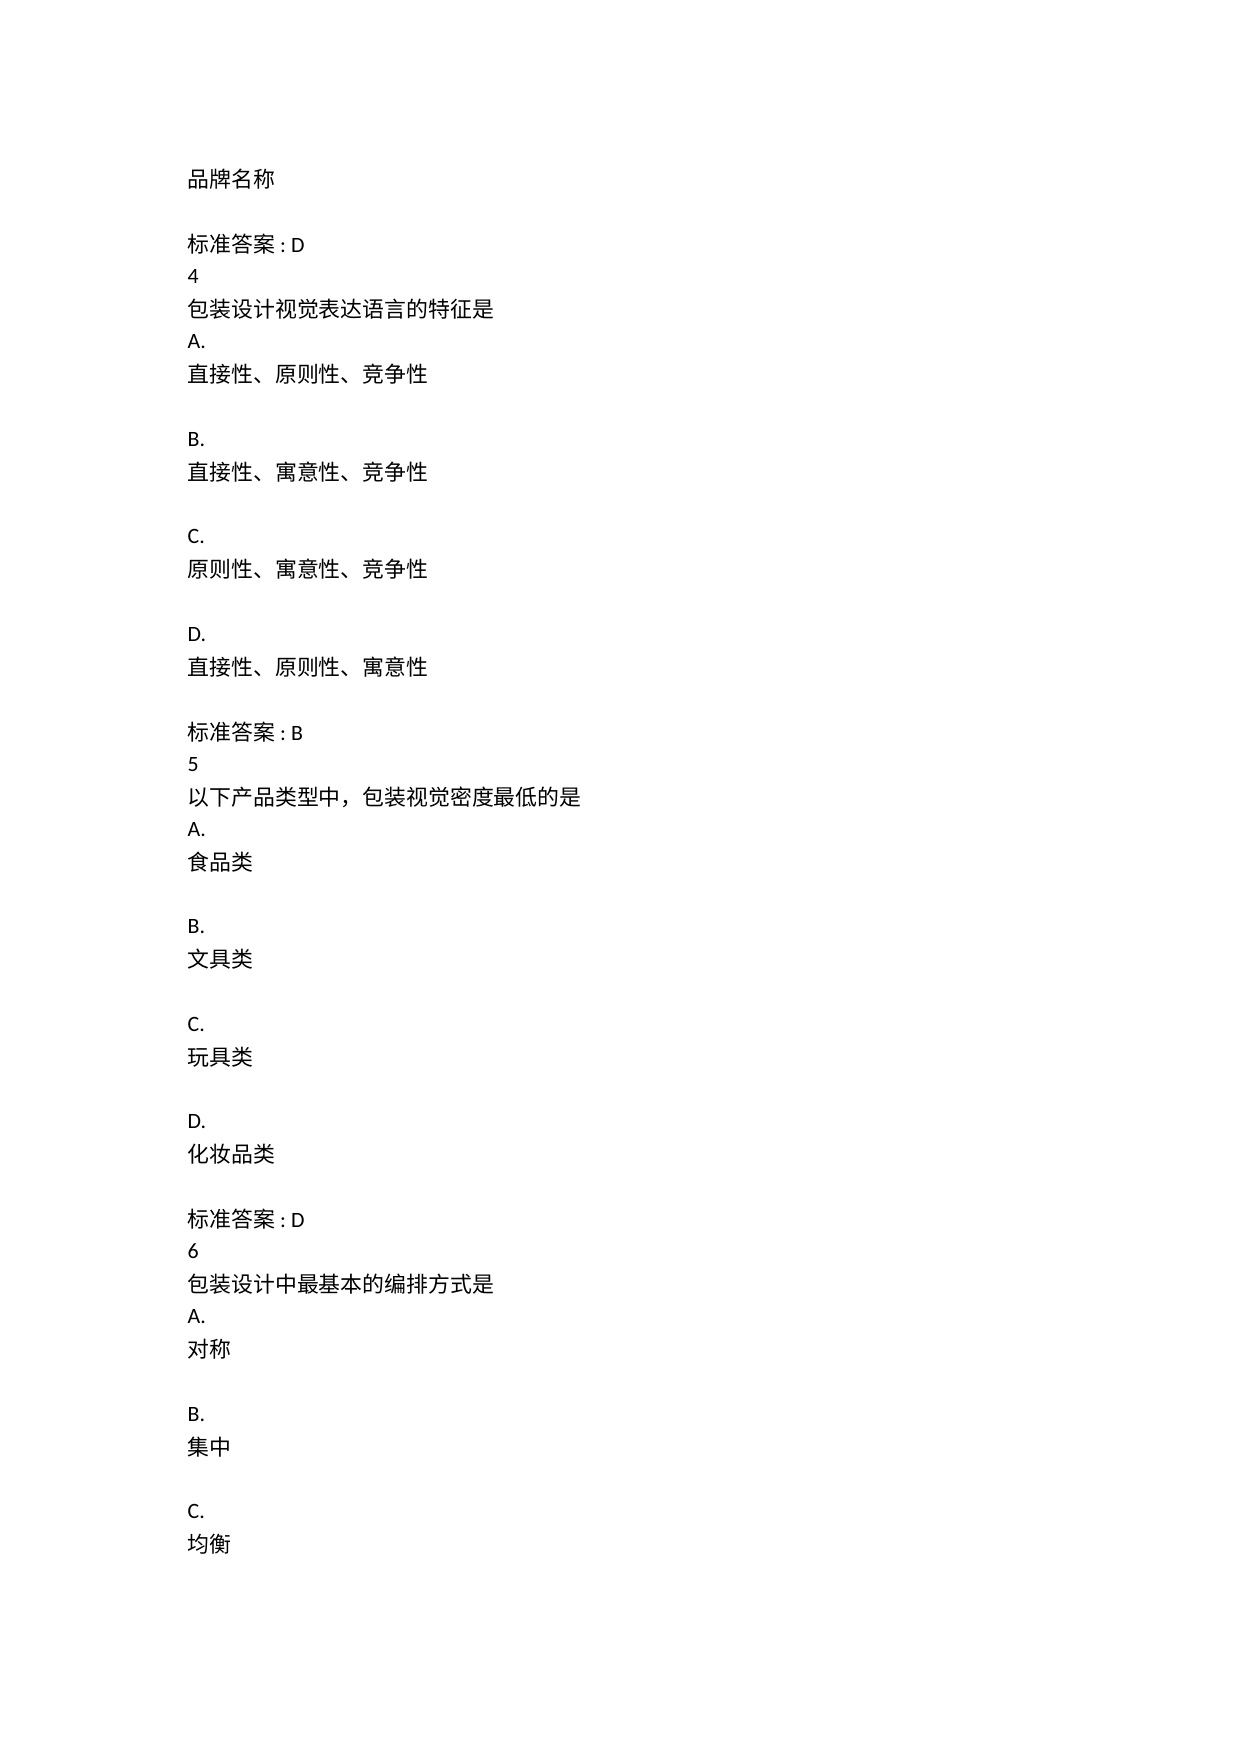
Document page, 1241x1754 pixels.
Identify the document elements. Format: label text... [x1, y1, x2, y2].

text 包装设计视觉表达语言的特征是 [187, 292, 1053, 324]
text 集中 [187, 1429, 1053, 1462]
text B. [187, 1397, 1053, 1429]
text 5 [187, 747, 1053, 779]
text C. [187, 1494, 1053, 1527]
text 包装设计中最基本的编排方式是 [187, 1267, 1053, 1299]
text 对称 [187, 1332, 1053, 1364]
text 化妆品类 [187, 1137, 1053, 1169]
text 食品类 [187, 844, 1053, 877]
text 直接性、原则性、寓意性 [187, 649, 1053, 682]
text 原则性、寓意性、竞争性 [187, 552, 1053, 584]
text B. [187, 422, 1053, 454]
text B. [187, 909, 1053, 942]
text D. [187, 1104, 1053, 1137]
text 标准答案 : B [187, 714, 1053, 747]
text 4 [187, 259, 1053, 292]
text C. [187, 1007, 1053, 1039]
text D. [187, 617, 1053, 649]
text 品牌名称 [187, 162, 1053, 194]
text 以下产品类型中，包装视觉密度最低的是 [187, 779, 1053, 812]
text 6 [187, 1234, 1053, 1267]
text 直接性、原则性、竞争性 [187, 357, 1053, 389]
text 标准答案 : D [187, 1202, 1053, 1234]
text 均衡 [187, 1527, 1053, 1559]
text 玩具类 [187, 1039, 1053, 1072]
text A. [187, 812, 1053, 844]
text 标准答案 : D [187, 227, 1053, 259]
text A. [187, 1299, 1053, 1332]
text 文具类 [187, 942, 1053, 974]
text 直接性、寓意性、竞争性 [187, 454, 1053, 487]
text A. [187, 324, 1053, 357]
text C. [187, 519, 1053, 552]
